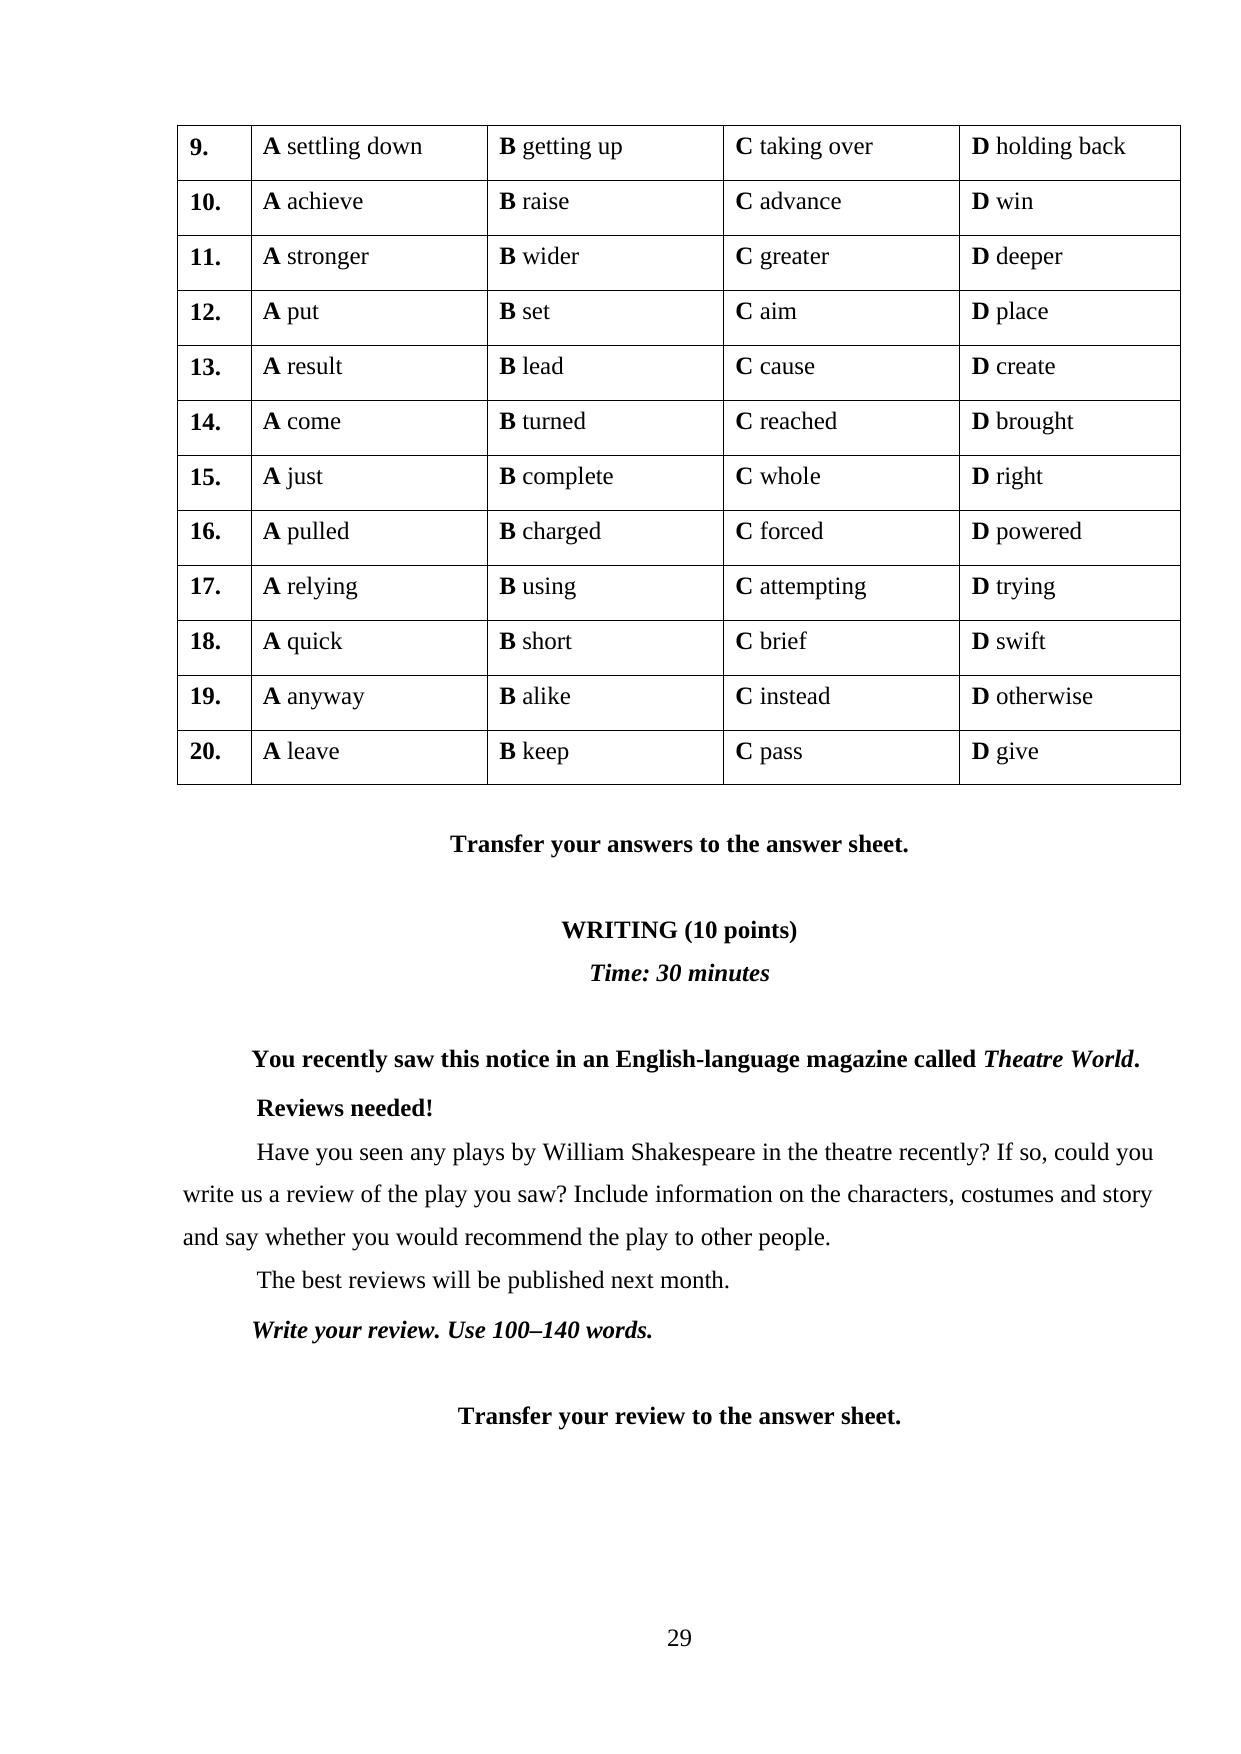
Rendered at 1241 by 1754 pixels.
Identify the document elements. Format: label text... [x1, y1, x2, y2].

table_cell 19. [178, 676, 251, 729]
table_cell C whole [724, 456, 959, 509]
table_cell 14. [178, 401, 251, 455]
table_cell 17. [178, 566, 251, 620]
table_cell C brief [724, 621, 959, 674]
subtitle Transfer your review to the answer sheet. [162, 1401, 1196, 1430]
table_header B getting up [488, 126, 723, 180]
table_cell B raise [488, 181, 723, 235]
table_cell C attempting [724, 566, 959, 620]
table_cell A put [252, 291, 487, 345]
table_header D holding back [960, 126, 1180, 180]
table_cell C cause [724, 346, 959, 400]
table_cell A quick [252, 621, 487, 674]
table_cell B keep [488, 731, 723, 784]
table_cell 12. [178, 291, 251, 345]
table_cell B lead [488, 346, 723, 400]
table_cell 11. [178, 236, 251, 290]
table_cell B wider [488, 236, 723, 290]
table_cell A come [252, 401, 487, 455]
table_cell 20. [178, 731, 251, 784]
table_cell A result [252, 346, 487, 400]
text write us a review of the play you saw? Include information on the characters, costumes and story and say whether you would recommend the play to other people. [183, 1179, 1177, 1251]
table_cell B turned [488, 401, 723, 455]
table_cell C instead [724, 676, 959, 729]
table_cell A stronger [252, 236, 487, 290]
table_cell A anyway [252, 676, 487, 729]
table_cell 13. [178, 346, 251, 400]
table_cell A just [252, 456, 487, 509]
table_cell C forced [724, 511, 959, 564]
table_cell C advance [724, 181, 959, 235]
table_cell 18. [178, 621, 251, 674]
text Time: 30 minutes [162, 958, 1196, 987]
table_cell D swift [960, 621, 1180, 674]
table_cell D create [960, 346, 1180, 400]
text Have you seen any plays by William Shakespeare in the theatre recently? If so, could you [256, 1142, 1198, 1165]
text The best reviews will be published next month. [256, 1265, 1198, 1294]
table_cell D give [960, 731, 1180, 784]
table_cell D deeper [960, 236, 1180, 290]
table_cell A achieve [252, 181, 487, 235]
table_cell B short [488, 621, 723, 674]
table_header C taking over [724, 126, 959, 180]
table_cell 16. [178, 511, 251, 564]
table_cell A leave [252, 731, 487, 784]
table_cell C greater [724, 236, 959, 290]
subtitle Transfer your answers to the answer sheet. [162, 829, 1196, 858]
table_cell A relying [252, 566, 487, 620]
table_cell 10. [178, 181, 251, 235]
text WRITING (10 points) [162, 915, 1196, 944]
table_cell B complete [488, 456, 723, 509]
subtitle You recently saw this notice in an English-language magazine called Theatre World. Reviews needed! [251, 1044, 1142, 1122]
table_cell D trying [960, 566, 1180, 620]
table_cell C aim [724, 291, 959, 345]
table_cell A pulled [252, 511, 487, 564]
table_cell D powered [960, 511, 1180, 564]
table_header 9. [178, 126, 251, 180]
table_cell B using [488, 566, 723, 620]
table_cell B alike [488, 676, 723, 729]
table_cell B charged [488, 511, 723, 564]
table_cell C reached [724, 401, 959, 455]
table_cell D win [960, 181, 1180, 235]
table_cell D otherwise [960, 676, 1180, 729]
table_cell D place [960, 291, 1180, 345]
table_cell D right [960, 456, 1180, 509]
table_header A settling down [252, 126, 487, 180]
table_cell D brought [960, 401, 1180, 455]
table_cell 15. [178, 456, 251, 509]
text Write your review. Use 100–140 words. [251, 1315, 1198, 1343]
table_cell B set [488, 291, 723, 345]
table_cell C pass [724, 731, 959, 784]
